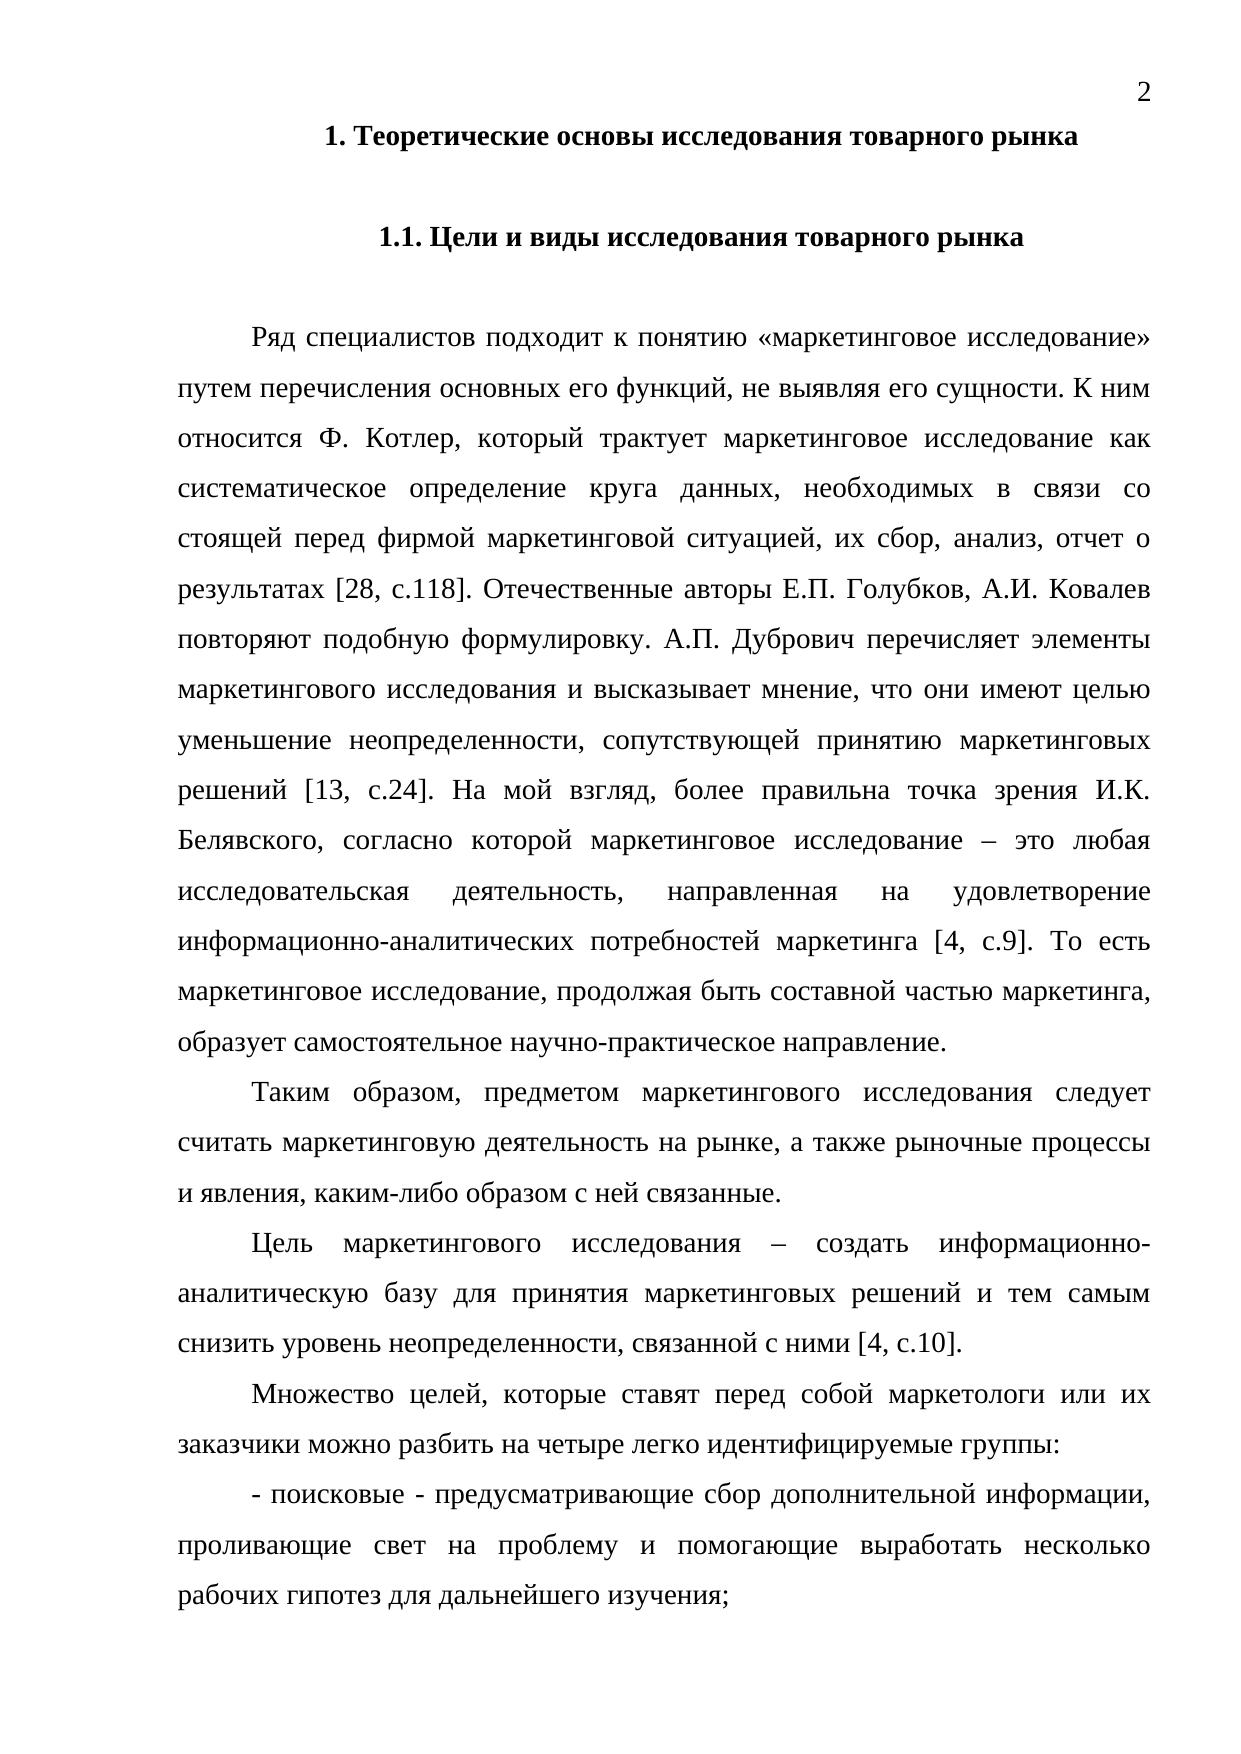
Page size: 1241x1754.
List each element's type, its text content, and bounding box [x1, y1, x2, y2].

text Множество целей, которые ставят перед собой маркетологи или их заказчики можно разбить на четыре легко идентифицируемые группы: [177, 1376, 1152, 1460]
text - поисковые - предусматривающие сбор дополнительной информации, проливающие свет на проблему и помогающие выработать несколько рабочих гипотез для дальнейшего изучения; [177, 1477, 1152, 1611]
text Ряд специалистов подходит к понятию «маркетинговое исследование» путем перечисления основных его функций, не выявляя его сущности. К ним относится Ф. Котлер, который трактует маркетинговое исследование как систематическое определение круга данных, необходимых в связи со стоящей перед фирмой маркетинговой ситуацией, их сбор, анализ, отчет о результатах [28, с.118]. Отечественные авторы Е.П. Голубков, А.И. Ковалев повторяют подобную формулировку. А.П. Дубрович перечисляет элементы маркетингового исследования и высказывает мнение, что они имеют целью уменьшение неопределенности, сопутствующей принятию маркетинговых решений [13, с.24]. На мой взгляд, более правильна точка зрения И.К. Белявского, согласно которой маркетинговое исследование – это любая исследовательская деятельность, направленная на удовлетворение информационно-аналитических потребностей маркетинга [4, с.9]. То есть маркетинговое исследование, продолжая быть составной частью маркетинга, образует самостоятельное научно-практическое направление. [177, 319, 1152, 1057]
text Цель маркетингового исследования – создать информационно-аналитическую базу для принятия маркетинговых решений и тем самым снизить уровень неопределенности, связанной с ними [4, с.10]. [177, 1225, 1152, 1359]
subtitle 1. Теоретические основы исследования товарного рынка [177, 118, 1152, 152]
subtitle 1.1. Цели и виды исследования товарного рынка [177, 219, 1152, 252]
text Таким образом, предметом маркетингового исследования следует считать маркетинговую деятельность на рынке, а также рыночные процессы и явления, каким-либо образом с ней связанные. [177, 1074, 1152, 1208]
